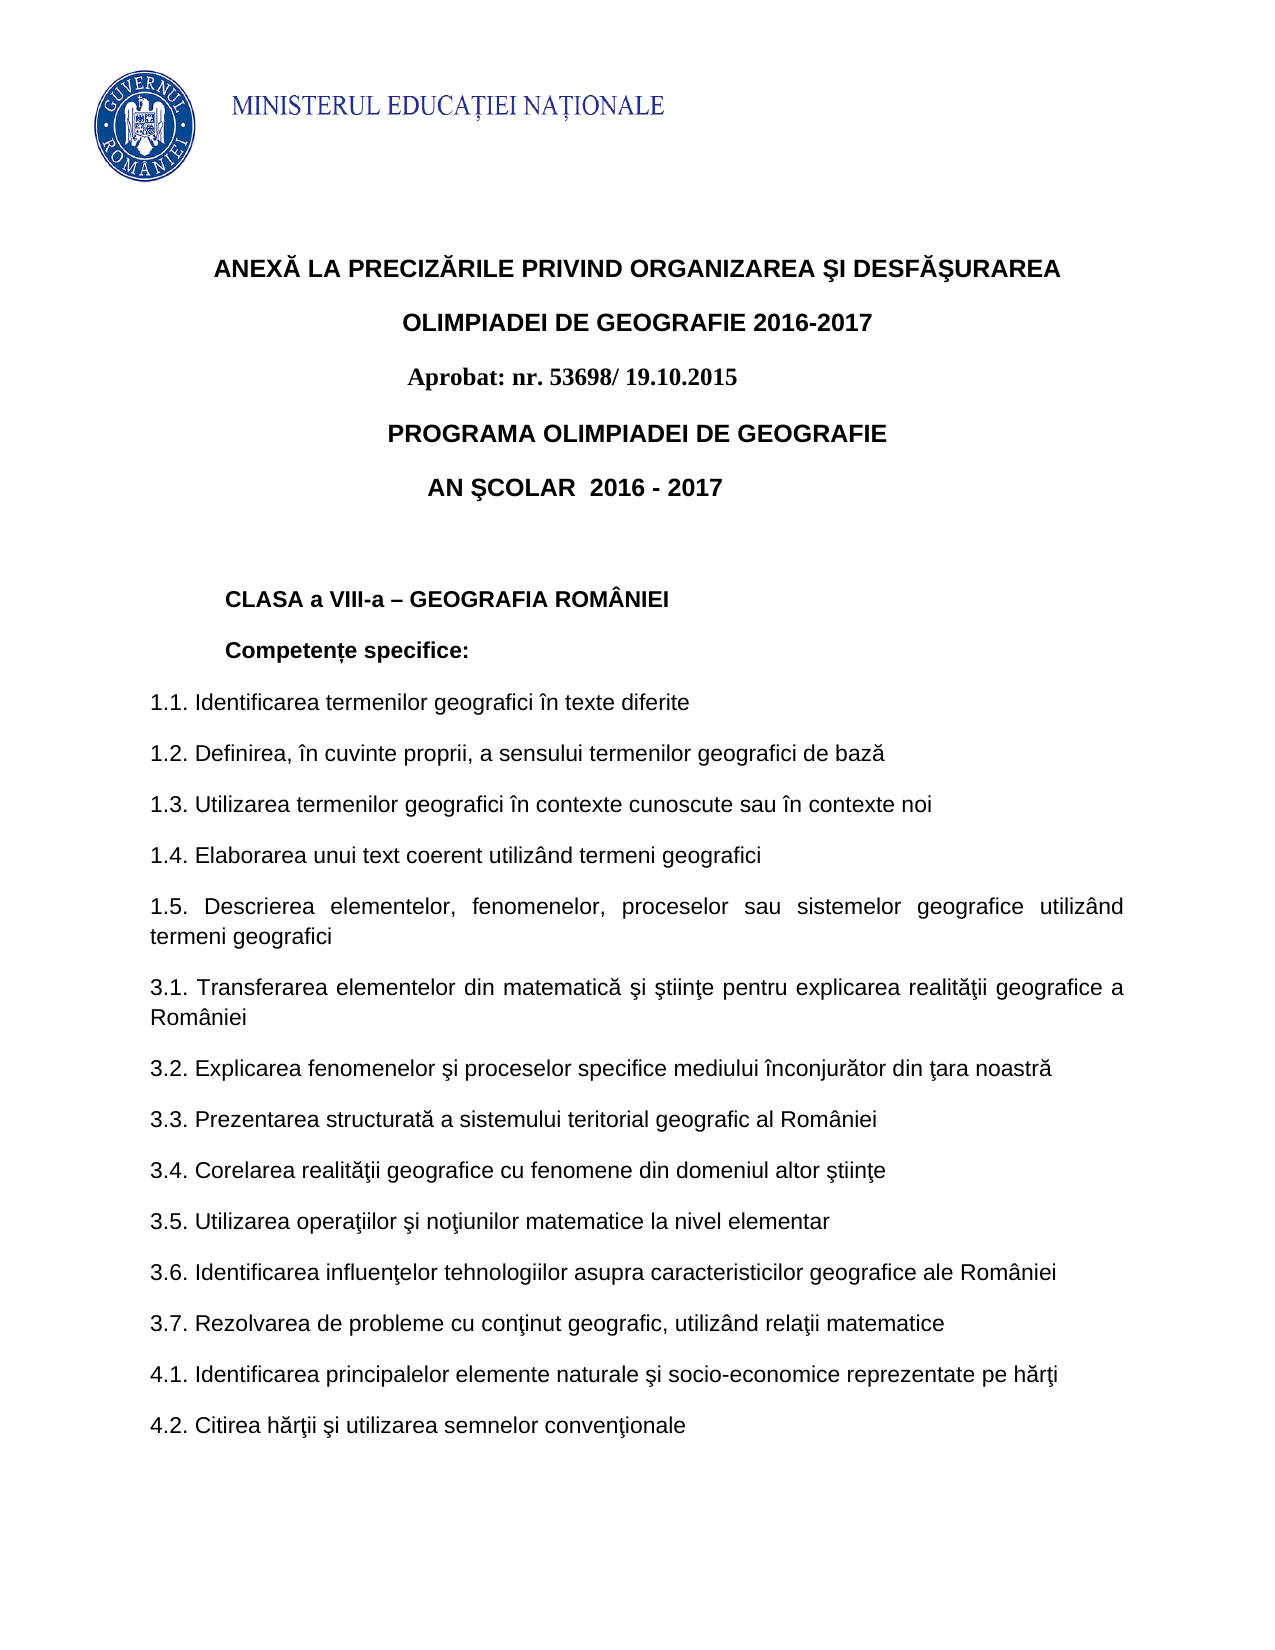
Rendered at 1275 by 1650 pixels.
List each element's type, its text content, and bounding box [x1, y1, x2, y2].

text 1.2. Definirea, în cuvinte proprii, a sensului termenilor geografici de bază [150, 739, 1125, 766]
text 1.1. Identificarea termenilor geografici în texte diferite [150, 688, 1125, 715]
text 3.4. Corelarea realităţii geografice cu fenomene din domeniul altor ştiinţe [150, 1157, 1125, 1183]
text ANEXĂ ORGANIZAREA ŞI DESFĂŞURAREA [150, 254, 1125, 283]
text 3.7. Rezolvarea de probleme cu conţinut geografic, utilizând relaţii matematice [150, 1310, 1125, 1337]
text PROGRAMA OLIMPIADEI DE GEOGRAFIE [150, 419, 1125, 448]
text 3.5. Utilizarea operaţiilor şi noţiunilor matematice la nivel elementar [150, 1208, 1125, 1234]
text 1.5. Descrierea elementelor, fenomenelor, proceselor sau sistemelor geografice utilizând termeni geografici [150, 893, 1125, 949]
text OLIMPIADEI DE GEOGRAFIE 2016-2017 [150, 308, 1125, 337]
text 3.3. Prezentarea structurată a sistemului teritorial geografic al României [150, 1106, 1125, 1132]
text 3.6. Identificarea influenţelor tehnologiilor asupra caracteristicilor geografice ale României [150, 1259, 1125, 1286]
text 4.1. Identificarea principalelor elemente naturale şi socio-economice reprezentate pe hărţi [150, 1361, 1125, 1388]
text AN ŞCOLAR 2016 - 2017 [150, 473, 1125, 502]
text CLASA a VIII-a – GEOGRAFIA ROMÂNIEI [150, 586, 1125, 613]
text 1.3. Utilizarea termenilor geografici în contexte cunoscute sau în contexte noi [150, 791, 1125, 817]
picture [84, 61, 666, 187]
text 3.1. Transferarea elementelor din matematică şi ştiinţe pentru explicarea realităţii geografice a României [150, 974, 1125, 1030]
text 3.2. Explicarea fenomenelor şi proceselor specifice mediului înconjurător din ţara noastră [150, 1055, 1125, 1081]
text Competențe specifice: [156, 637, 1125, 664]
text 4.2. Citirea hărţii şi utilizarea semnelor convenţionale [150, 1412, 1125, 1439]
text Aprobat: nr. 53698/ 19.10.2015 [150, 362, 1125, 391]
text 1.4. Elaborarea unui text coerent utilizând termeni geografici [150, 842, 1125, 868]
